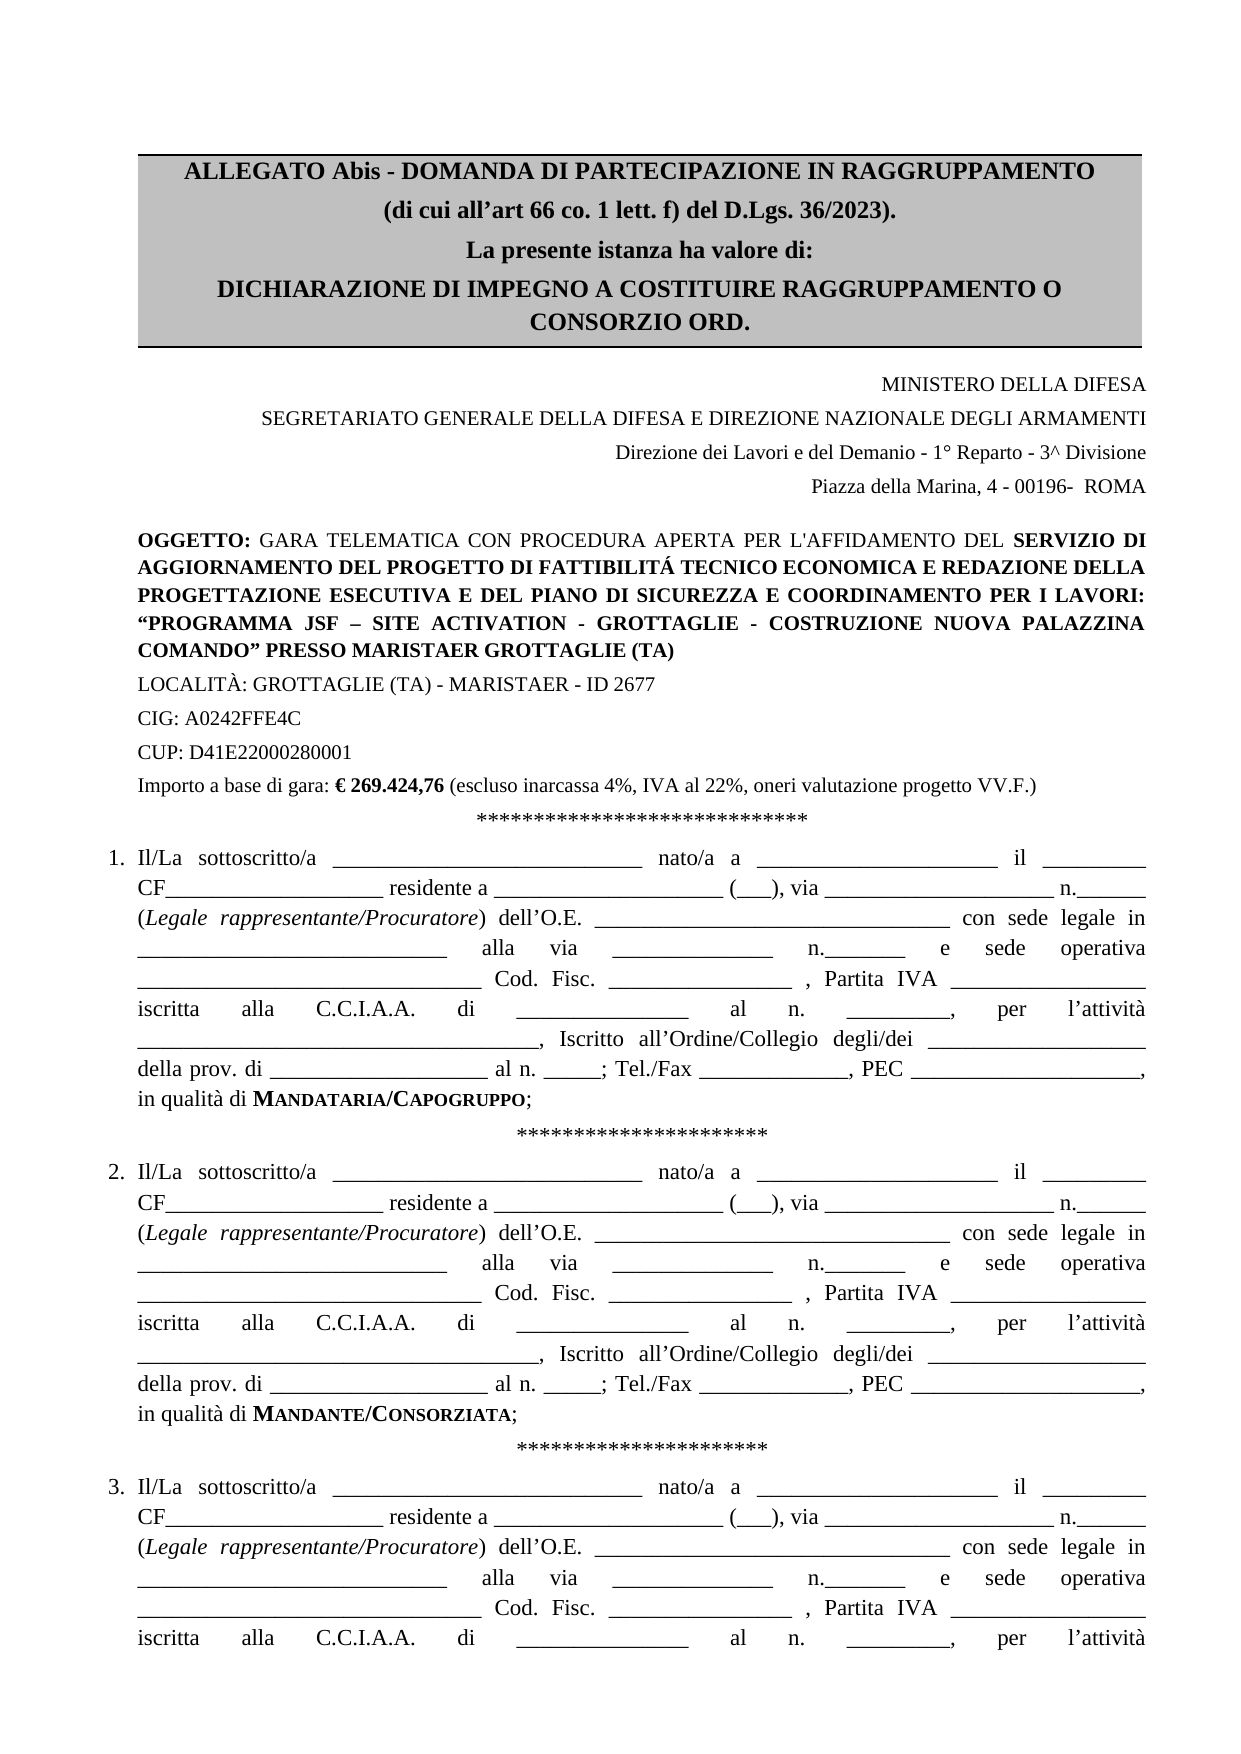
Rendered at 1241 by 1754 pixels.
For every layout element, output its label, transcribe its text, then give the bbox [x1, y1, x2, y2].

text ********************** [137, 1122, 1146, 1148]
list Il/La sottoscritto/a ___________________________ nato/a a _____________________ il _________ CF___________________ residente a ____________________ (___), via ____________________ n.______ (Legale rappresentante/Procuratore) dell’O.E. _______________________________ con sede legale in ___________________________ alla via ______________ n._______ e sede operativa ______________________________ Cod. Fisc. ________________ , Partita IVA _________________ iscritta alla C.C.I.A.A. di _______________ al n. _________, per l’attività ___________________________________, Iscritto all’Ordine/Collegio degli/dei ___________________ della prov. di ___________________ al n. _____; Tel./Fax _____________, PEC ____________________, in qualità di Mandataria/Capogruppo; [108, 844, 1146, 1112]
text ***************************** [137, 807, 1146, 834]
text Piazza della Marina, 4 - 00196- ROMA [137, 474, 1146, 498]
text LOCALITÀ: GROTTAGLIE (TA) - MARISTAER - ID 2677 [137, 672, 1146, 696]
text Importo a base di gara: € 269.424,76 (escluso inarcassa 4%, IVA al 22%, oneri valutazione progetto VV.F.) [137, 773, 1146, 797]
text OGGETTO: GARA TELEMATICA CON PROCEDURA APERTA PER L'AFFIDAMENTO DEL SERVIZIO DI AGGIORNAMENTO DEL PROGETTO DI FATTIBILITÁ TECNICO ECONOMICA E REDAZIONE DELLA PROGETTAZIONE ESECUTIVA E DEL PIANO DI SICUREZZA E COORDINAMENTO PER I LAVORI: “PROGRAMMA JSF – SITE ACTIVATION - GROTTAGLIE - COSTRUZIONE NUOVA PALAZZINA COMANDO” PRESSO MARISTAER GROTTAGLIE (TA) [137, 528, 1146, 662]
table_header ALLEGATO Abis - DOMANDA DI PARTECIPAZIONE IN RAGGRUPPAMENTO (di cui all’art 66 co. 1 lett. f) del D.Lgs. 36/2023). La presente istanza ha valore di: DICHIARAZIONE DI IMPEGNO A COSTITUIRE RAGGRUPPAMENTO O CONSORZIO ORD. [138, 156, 1142, 346]
text SEGRETARIATO GENERALE DELLA DIFESA E DIREZIONE NAZIONALE DEGLI ARMAMENTI [137, 406, 1146, 430]
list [108, 1473, 1146, 1650]
text CIG: A0242FFE4C [137, 706, 1146, 730]
text Direzione dei Lavori e del Demanio - 1° Reparto - 3^ Divisione [137, 440, 1146, 464]
text ********************** [137, 1436, 1146, 1463]
text CUP: D41E22000280001 [137, 739, 1146, 764]
text MINISTERO DELLA DIFESA [137, 372, 1146, 396]
